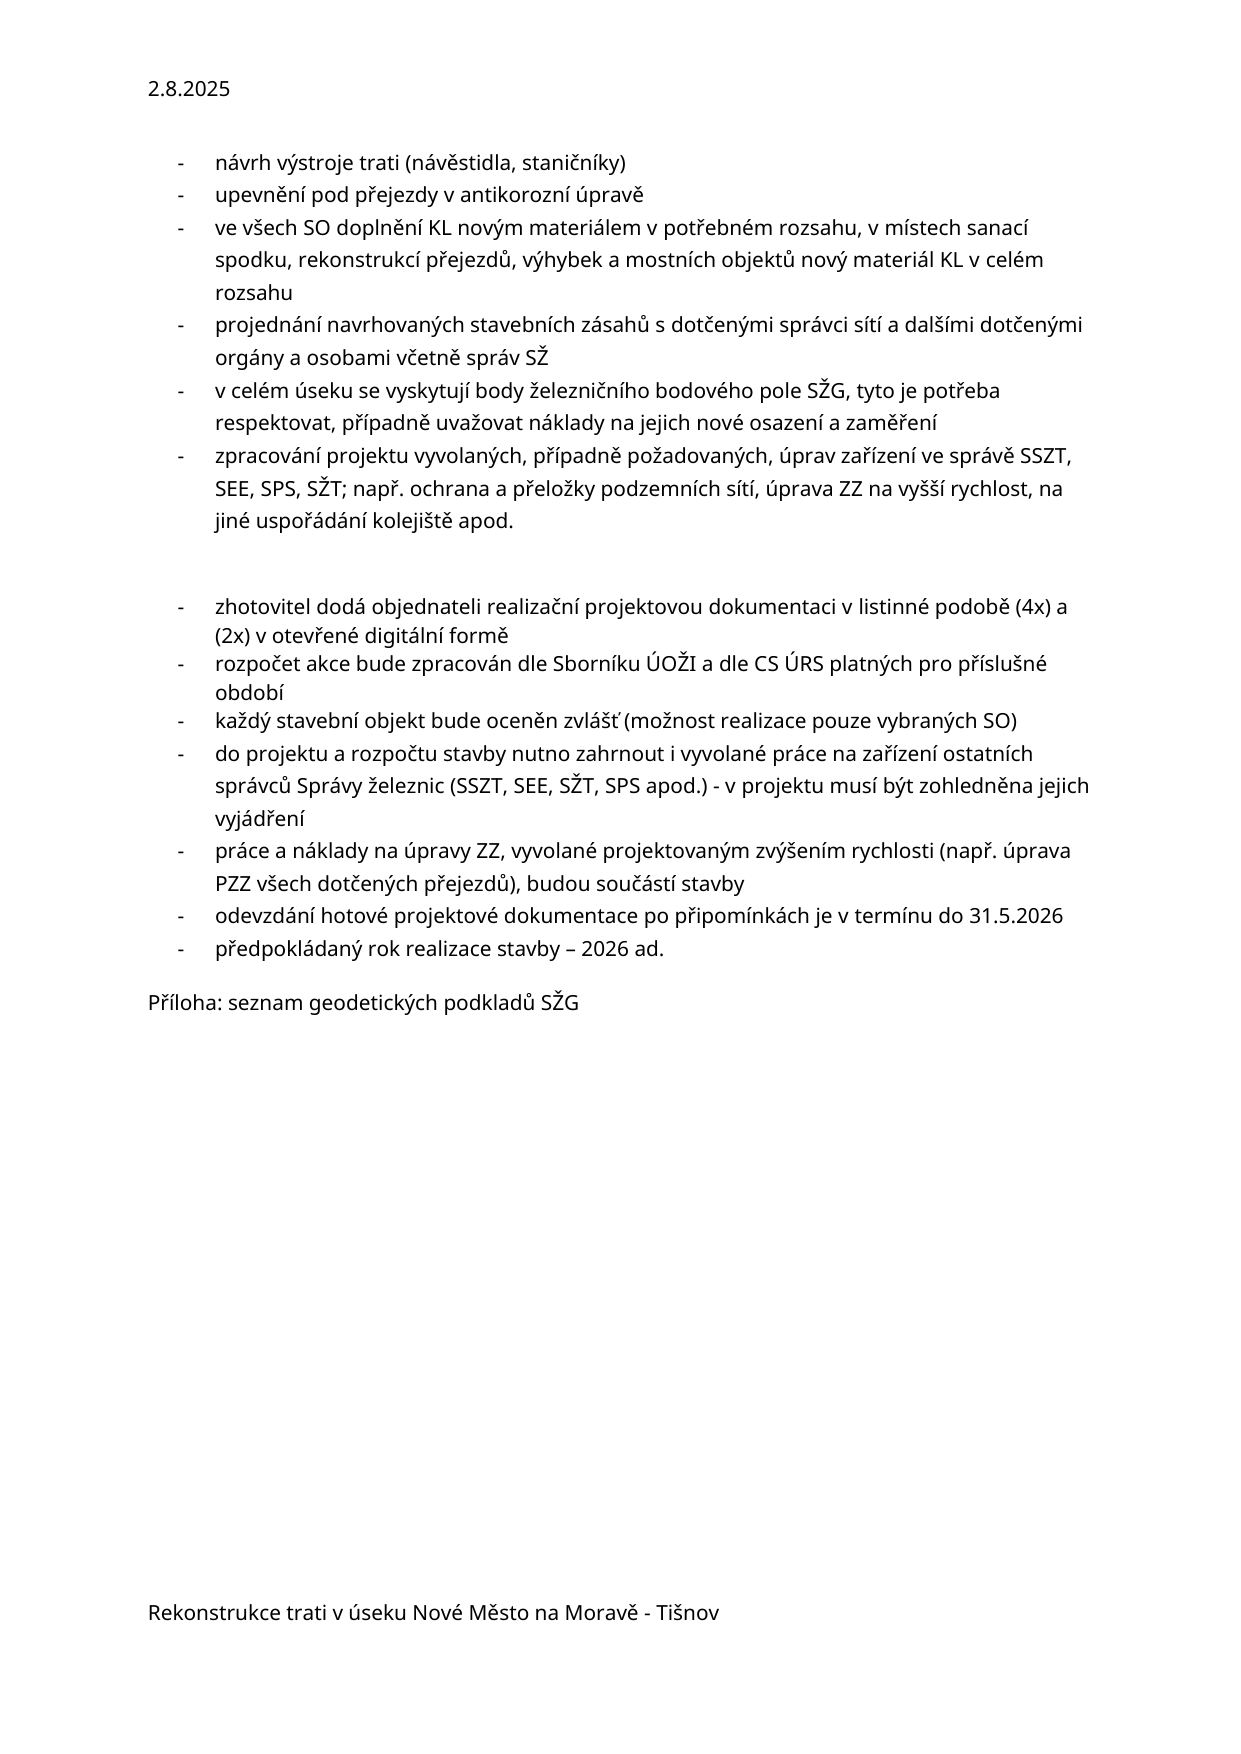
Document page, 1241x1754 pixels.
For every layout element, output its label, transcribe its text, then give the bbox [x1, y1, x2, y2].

list každý stavební objekt bude oceněn zvlášť (možnost realizace pouze vybraných SO) [177, 706, 1093, 734]
list zpracování projektu vyvolaných, případně požadovaných, úprav zařízení ve správě SSZT, SEE, SPS, SŽT; např. ochrana a přeložky podzemních sítí, úprava ZZ na vyšší rychlost, na jiné uspořádání kolejiště apod. [177, 441, 1093, 535]
list do projektu a rozpočtu stavby nutno zahrnout i vyvolané práce na zařízení ostatních správců Správy železnic (SSZT, SEE, SŽT, SPS apod.) - v projektu musí být zohledněna jejich vyjádření [177, 739, 1093, 832]
list ve všech SO doplnění KL novým materiálem v potřebném rozsahu, v místech sanací spodku, rekonstrukcí přejezdů, výhybek a mostních objektů nový materiál KL v celém rozsahu [177, 213, 1093, 306]
text Příloha: seznam geodetických podkladů SŽG [148, 988, 1093, 1016]
list projednání navrhovaných stavebních zásahů s dotčenými správci sítí a dalšími dotčenými orgány a osobami včetně správ SŽ [177, 311, 1093, 372]
list odevzdání hotové projektové dokumentace po připomínkách je v termínu do 31.5.2026 [177, 902, 1093, 930]
list upevnění pod přejezdy v antikorozní úpravě [177, 180, 1093, 209]
list rozpočet akce bude zpracován dle Sborníku ÚOŽI a dle CS ÚRS platných pro příslušné období [177, 649, 1093, 706]
list v celém úseku se vyskytují body železničního bodového pole SŽG, tyto je potřeba respektovat, případně uvažovat náklady na jejich nové osazení a zaměření [177, 376, 1093, 437]
list práce a náklady na úpravy ZZ, vyvolané projektovaným zvýšením rychlosti (např. úprava PZZ všech dotčených přejezdů), budou součástí stavby [177, 836, 1093, 897]
list zhotovitel dodá objednateli realizační projektovou dokumentaci v listinné podobě (4x) a (2x) v otevřené digitální formě [177, 592, 1093, 649]
list předpokládaný rok realizace stavby – 2026 ad. [177, 934, 1093, 963]
list návrh výstroje trati (návěstidla, staničníky) [177, 148, 1093, 176]
